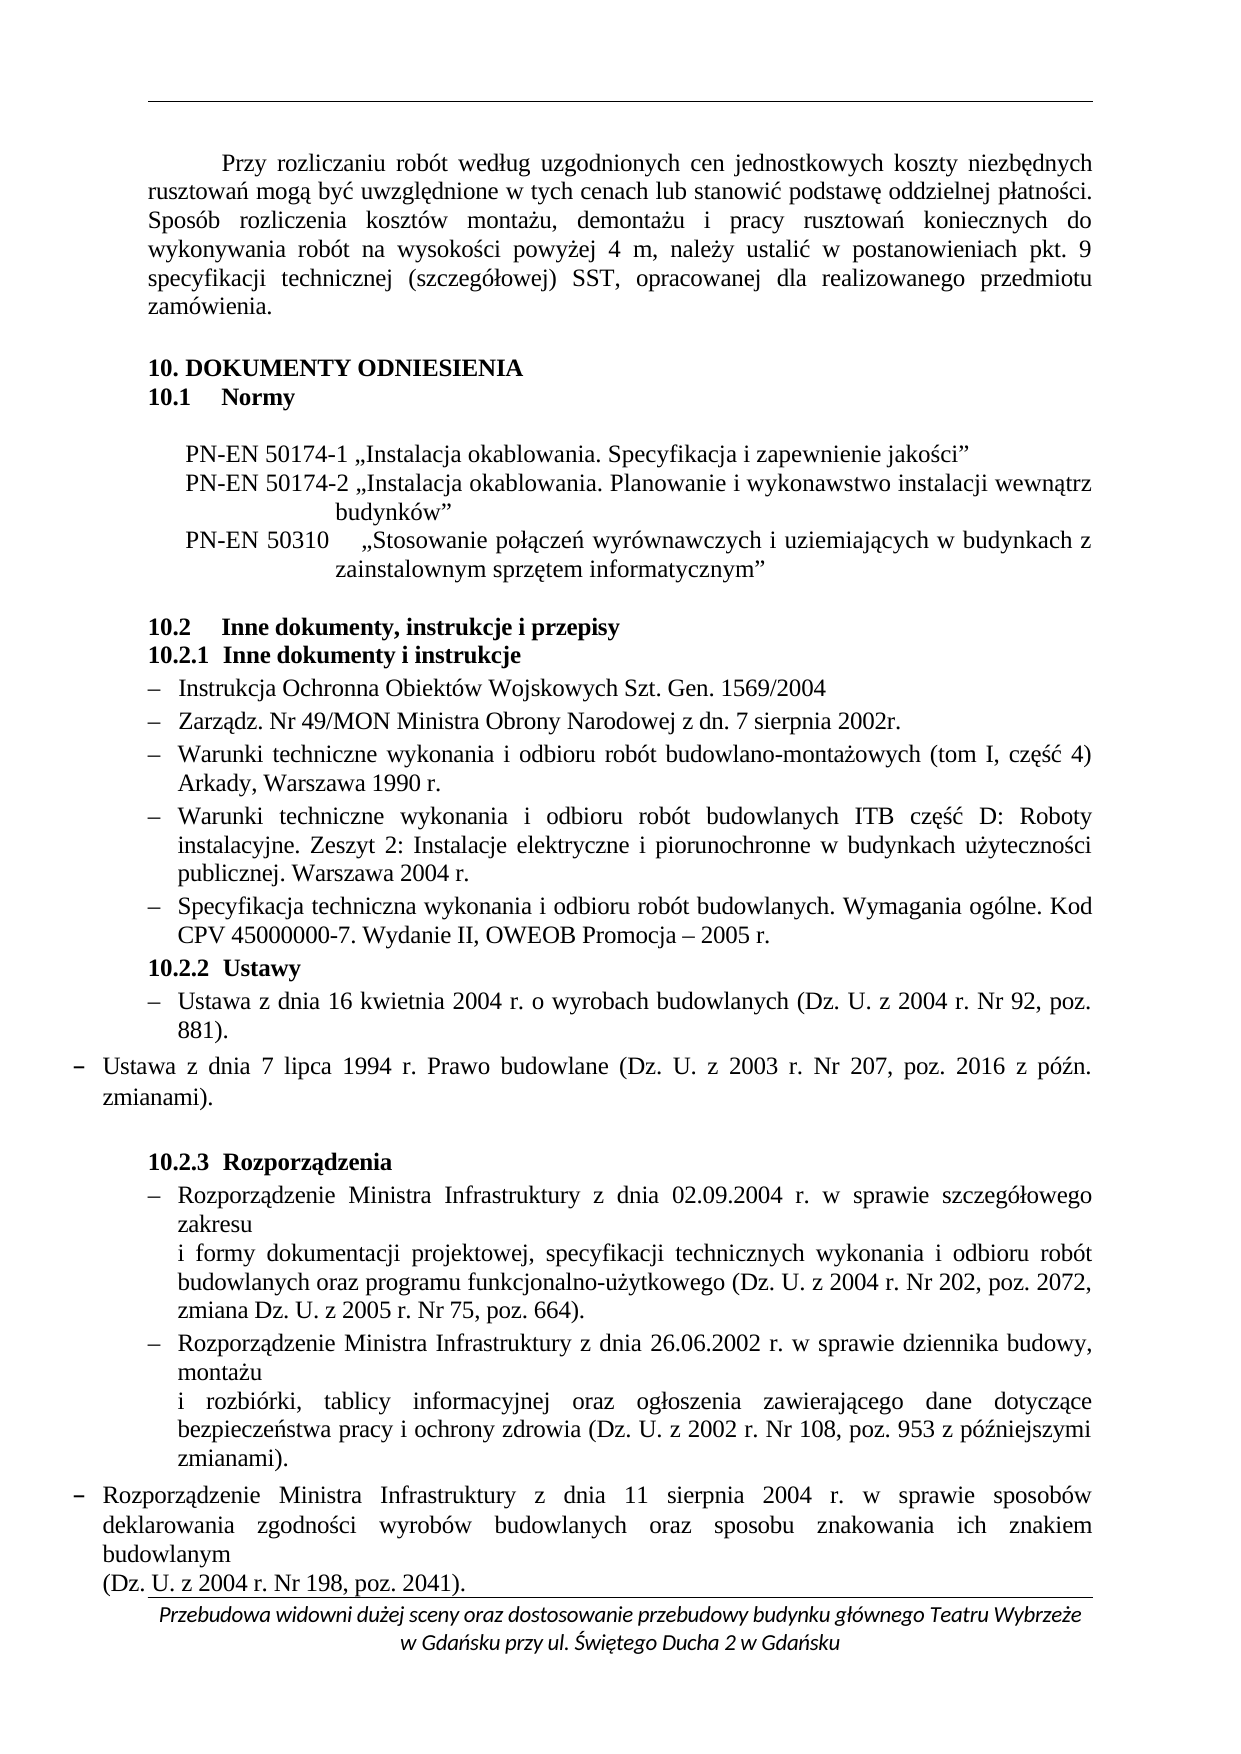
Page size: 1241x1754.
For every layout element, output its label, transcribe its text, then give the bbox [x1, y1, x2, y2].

text PN-EN 50174-1 „Instalacja okablowania. Specyfikacja i zapewnienie jakości” [148, 439, 1093, 468]
text – Instrukcja Ochronna Obiektów Wojskowych Szt. Gen. 1569/2004 [148, 673, 1093, 702]
text PN-EN 50310 „Stosowanie połączeń wyrównawczych i uziemiających w budynkach z zainstalownym sprzętem informatycznym” [148, 526, 1093, 583]
list DOKUMENTY ODNIESIENIA [148, 353, 1093, 382]
list Ustawa z dnia 7 lipca 1994 r. Prawo budowlane (Dz. U. z 2003 r. Nr 207, poz. 2016 z późn. zmianami). [73, 1048, 1093, 1110]
text PN-EN 50174-2 „Instalacja okablowania. Planowanie i wykonawstwo instalacji wewnątrz budynków” [148, 468, 1093, 526]
text – Rozporządzenie Ministra Infrastruktury z dnia 02.09.2004 r. w sprawie szczegółowego zakresu i formy dokumentacji projektowej, specyfikacji technicznych wykonania i odbioru robót budowlanych oraz programu funkcjonalno-użytkowego (Dz. U. z 2004 r. Nr 202, poz. 2072, zmiana Dz. U. z 2005 r. Nr 75, poz. 664). [148, 1180, 1093, 1324]
list Ustawy [148, 953, 1093, 982]
list Inne dokumenty i instrukcje [148, 641, 1093, 669]
text – Warunki techniczne wykonania i odbioru robót budowlano-montażowych (tom I, część 4) Arkady, Warszawa 1990 r. [148, 739, 1093, 797]
text – Rozporządzenie Ministra Infrastruktury z dnia 26.06.2002 r. w sprawie dziennika budowy, montażu i rozbiórki, tablicy informacyjnej oraz ogłoszenia zawierającego dane dotyczące bezpieczeństwa pracy i ochrony zdrowia (Dz. U. z 2002 r. Nr 108, poz. 953 z późniejszymi zmianami). [148, 1328, 1093, 1472]
list Rozporządzenie Ministra Infrastruktury z dnia 11 sierpnia 2004 r. w sprawie sposobów deklarowania zgodności wyrobów budowlanych oraz sposobu znakowania ich znakiem budowlanym (Dz. U. z 2004 r. Nr 198, poz. 2041). [73, 1476, 1093, 1597]
text – Ustawa z dnia 16 kwietnia 2004 r. o wyrobach budowlanych (Dz. U. z 2004 r. Nr 92, poz. 881). [148, 986, 1093, 1043]
text – Warunki techniczne wykonania i odbioru robót budowlanych ITB część D: Roboty instalacyjne. Zeszyt 2: Instalacje elektryczne i piorunochronne w budynkach użyteczności publicznej. Warszawa 2004 r. [148, 801, 1093, 887]
list Inne dokumenty, instrukcje i przepisy [148, 612, 1093, 641]
text – Specyfikacja techniczna wykonania i odbioru robót budowlanych. Wymagania ogólne. Kod CPV 45000000-7. Wydanie II, OWEOB Promocja – 2005 r. [148, 891, 1093, 949]
text – Zarządz. Nr 49/MON Ministra Obrony Narodowej z dn. 7 sierpnia 2002r. [148, 706, 1093, 735]
list Rozporządzenia [148, 1147, 1093, 1176]
text Przy rozliczaniu robót według uzgodnionych cen jednostkowych koszty niezbędnych rusztowań mogą być uwzględnione w tych cenach lub stanowić podstawę oddzielnej płatności. Sposób rozliczenia kosztów montażu, demontażu i pracy rusztowań koniecznych do wykonywania robót na wysokości powyżej 4 m, należy ustalić w postanowieniach pkt. 9 specyfikacji technicznej (szczegółowej) SST, opracowanej dla realizowanego przedmiotu zamówienia. [148, 148, 1093, 320]
list Normy [148, 382, 1093, 411]
